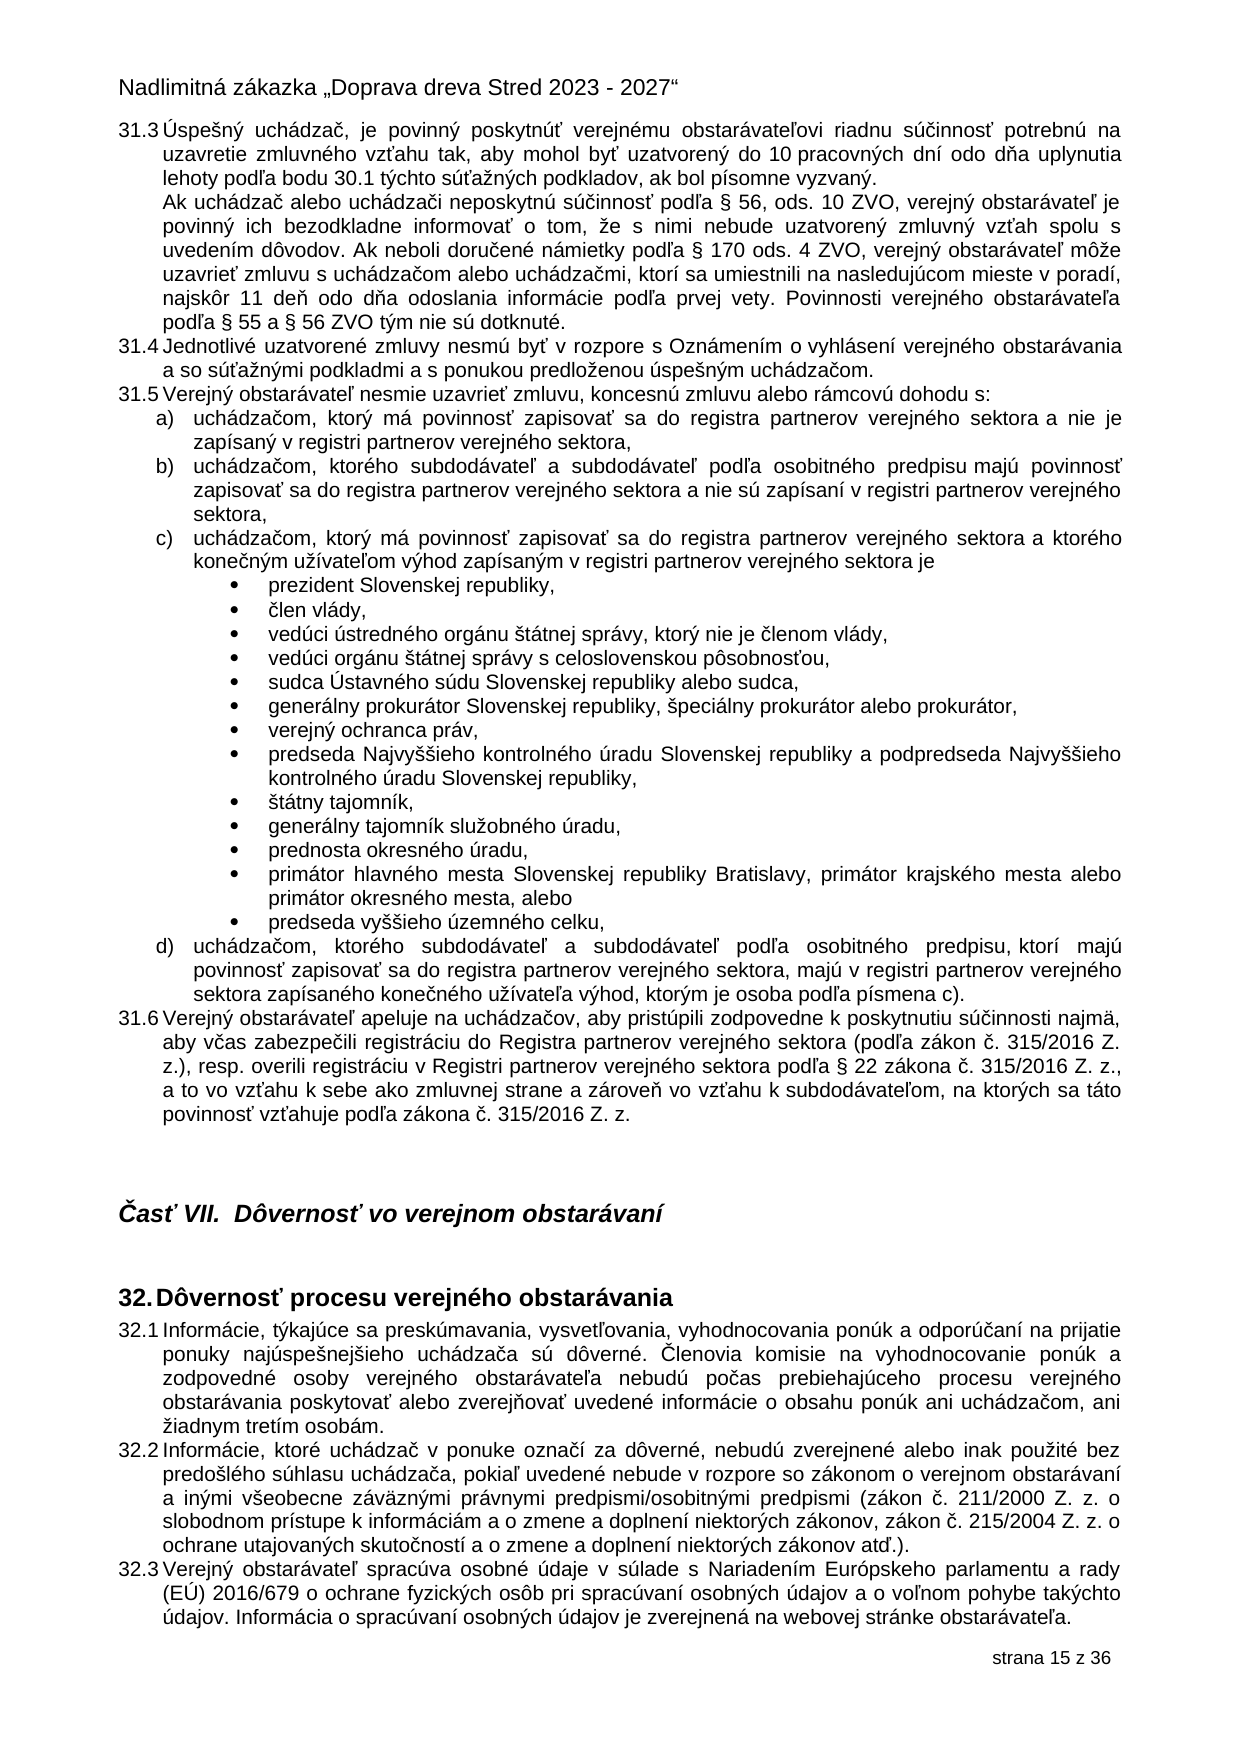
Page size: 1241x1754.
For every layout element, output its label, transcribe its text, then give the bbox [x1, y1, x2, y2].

list predseda vyššieho územného celku, [231, 910, 1122, 934]
list Verejný obstarávateľ spracúva osobné údaje v súlade s Nariadením Európskeho parlamentu a rady (EÚ) 2016/679 o ochrane fyzických osôb pri spracúvaní osobných údajov a o voľnom pohybe takýchto údajov. Informácia o spracúvaní osobných údajov je zverejnená na webovej stránke obstarávateľa. [118, 1557, 1122, 1629]
list Informácie, týkajúce sa preskúmavania, vysvetľovania, vyhodnocovania ponúk a odporúčaní na prijatie ponuky najúspešnejšieho uchádzača sú dôverné. Členovia komisie na vyhodnocovanie ponúk a zodpovedné osoby verejného obstarávateľa nebudú počas prebiehajúceho procesu verejného obstarávania poskytovať alebo zverejňovať uvedené informácie o obsahu ponúk ani uchádzačom, ani žiadnym tretím osobám. [118, 1318, 1122, 1437]
list sudca Ústavného súdu Slovenskej republiky alebo sudca, [231, 669, 1122, 694]
list člen vlády, [231, 597, 1122, 621]
list uchádzačom, ktorého subdodávateľ a subdodávateľ podľa osobitného predpisu, ktorí majú povinnosť zapisovať sa do registra partnerov verejného sektora, majú v registri partnerov verejného sektora zapísaného konečného užívateľa výhod, ktorým je osoba podľa písmena c). [156, 934, 1122, 1006]
list štátny tajomník, [231, 790, 1122, 814]
text Ak uchádzač alebo uchádzači neposkytnú súčinnosť podľa § 56, ods. 10 ZVO, verejný obstarávateľ je povinný ich bezodkladne informovať o tom, že s nimi nebude uzatvorený zmluvný vzťah spolu s uvedením dôvodov. Ak neboli doručené námietky podľa § 170 ods. 4 ZVO, verejný obstarávateľ môže uzavrieť zmluvu s uchádzačom alebo uchádzačmi, ktorí sa umiestnili na nasledujúcom mieste v poradí, najskôr 11 deň odo dňa odoslania informácie podľa prvej vety. Povinnosti verejného obstarávateľa podľa § 55 a § 56 ZVO tým nie sú dotknuté. [162, 190, 1122, 334]
list vedúci orgánu štátnej správy s celoslovenskou pôsobnosťou, [231, 646, 1122, 669]
list verejný ochranca práv, [231, 718, 1122, 742]
list prednosta okresného úradu, [231, 838, 1122, 862]
list Informácie, ktoré uchádzač v ponuke označí za dôverné, nebudú zverejnené alebo inak použité bez predošlého súhlasu uchádzača, pokiaľ uvedené nebude v rozpore so zákonom o verejnom obstarávaní a inými všeobecne záväznými právnymi predpismi/osobitnými predpismi (zákon č. 211/2000 Z. z. o slobodnom prístupe k informáciám a o zmene a doplnení niektorých zákonov, zákon č. 215/2004 Z. z. o ochrane utajovaných skutočností a o zmene a doplnení niektorých zákonov atď.). [118, 1437, 1122, 1557]
subtitle Časť VII. Dôvernosť vo verejnom obstarávaní [118, 1199, 1122, 1227]
list Verejný obstarávateľ apeluje na uchádzačov, aby pristúpili zodpovedne k poskytnutiu súčinnosti najmä, aby včas zabezpečili registráciu do Registra partnerov verejného sektora (podľa zákon č. 315/2016 Z. z.), resp. overili registráciu v Registri partnerov verejného sektora podľa § 22 zákona č. 315/2016 Z. z., a to vo vzťahu k sebe ako zmluvnej strane a zároveň vo vzťahu k subdodávateľom, na ktorých sa táto povinnosť vzťahuje podľa zákona č. 315/2016 Z. z. [118, 1006, 1122, 1126]
list Verejný obstarávateľ nesmie uzavrieť zmluvu, koncesnú zmluvu alebo rámcovú dohodu s: [118, 382, 1122, 406]
list uchádzačom, ktorý má povinnosť zapisovať sa do registra partnerov verejného sektora a ktorého konečným užívateľom výhod zapísaným v registri partnerov verejného sektora je [156, 525, 1122, 573]
list generálny prokurátor Slovenskej republiky, špeciálny prokurátor alebo prokurátor, [231, 694, 1122, 718]
list uchádzačom, ktorý má povinnosť zapisovať sa do registra partnerov verejného sektora a nie je zapísaný v registri partnerov verejného sektora, [156, 406, 1122, 453]
subtitle Dôvernosť procesu verejného obstarávania [118, 1283, 1122, 1311]
list Jednotlivé uzatvorené zmluvy nesmú byť v rozpore s Oznámením o vyhlásení verejného obstarávania a so súťažnými podkladmi a s ponukou predloženou úspešným uchádzačom. [118, 334, 1122, 382]
list uchádzačom, ktorého subdodávateľ a subdodávateľ podľa osobitného predpisu majú povinnosť zapisovať sa do registra partnerov verejného sektora a nie sú zapísaní v registri partnerov verejného sektora, [156, 453, 1122, 525]
list prezident Slovenskej republiky, [231, 573, 1122, 597]
list vedúci ústredného orgánu štátnej správy, ktorý nie je členom vlády, [231, 621, 1122, 646]
list generálny tajomník služobného úradu, [231, 814, 1122, 838]
list Úspešný uchádzač, je povinný poskytnúť verejnému obstarávateľovi riadnu súčinnosť potrebnú na uzavretie zmluvného vzťahu tak, aby mohol byť uzatvorený do 10 pracovných dní odo dňa uplynutia lehoty podľa bodu 30.1 týchto súťažných podkladov, ak bol písomne vyzvaný. [118, 118, 1122, 190]
list predseda Najvyššieho kontrolného úradu Slovenskej republiky a podpredseda Najvyššieho kontrolného úradu Slovenskej republiky, [231, 742, 1122, 790]
list primátor hlavného mesta Slovenskej republiky Bratislavy, primátor krajského mesta alebo primátor okresného mesta, alebo [231, 862, 1122, 910]
